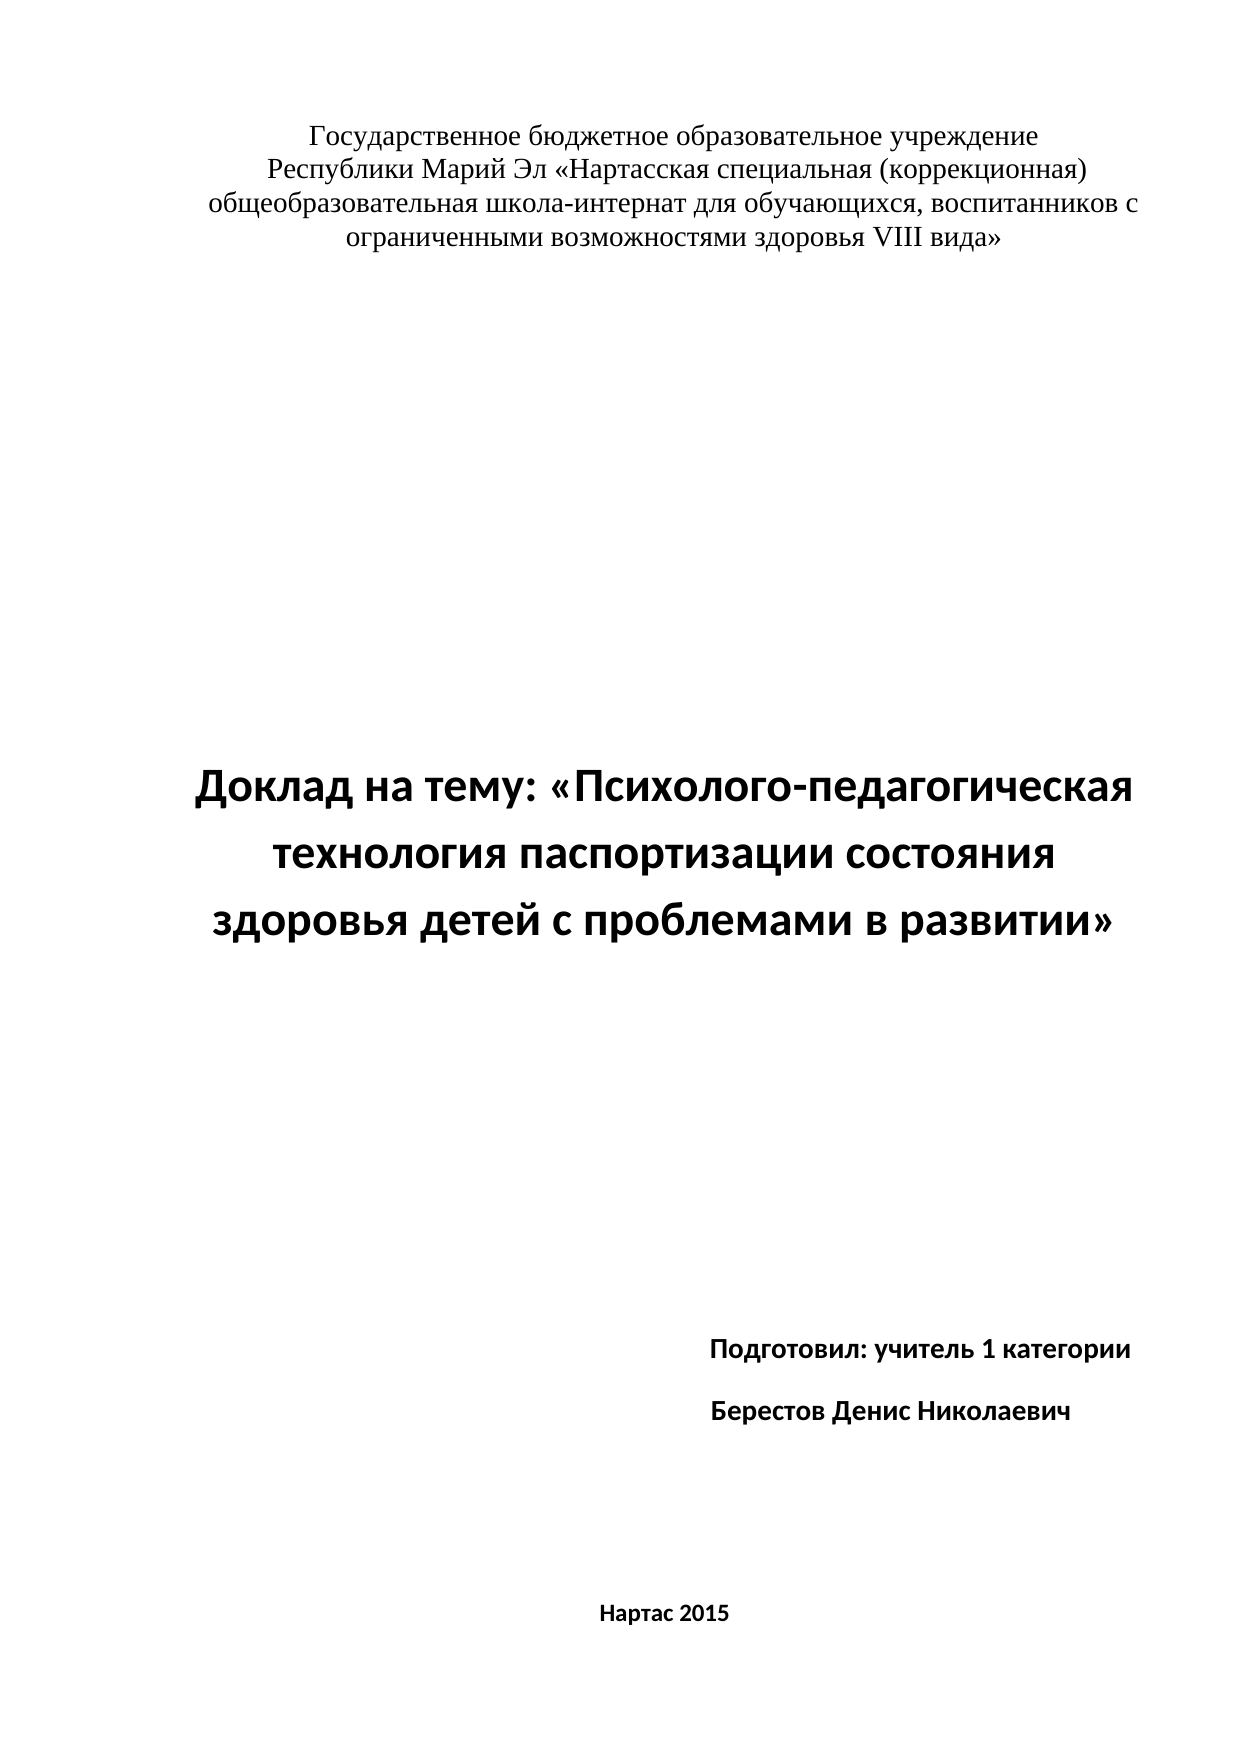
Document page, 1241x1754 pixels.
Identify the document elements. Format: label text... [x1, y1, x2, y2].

text Нартас 2015 [177, 1597, 1152, 1628]
text Берестов Денис Николаевич [177, 1392, 1152, 1427]
text Доклад на тему: «Психолого-педагогическая технология паспортизации состояния здоровья детей с проблемами в развитии» [177, 755, 1152, 948]
text Республики Марий Эл «Нартасская специальная (коррекционная) общеобразовательная школа-интернат для обучающихся, воспитанников с ограниченными возможностями здоровья VIII вида» [196, 152, 1152, 252]
text Подготовил: учитель 1 категории [177, 1330, 1152, 1366]
text Государственное бюджетное образовательное учреждение [196, 118, 1152, 152]
